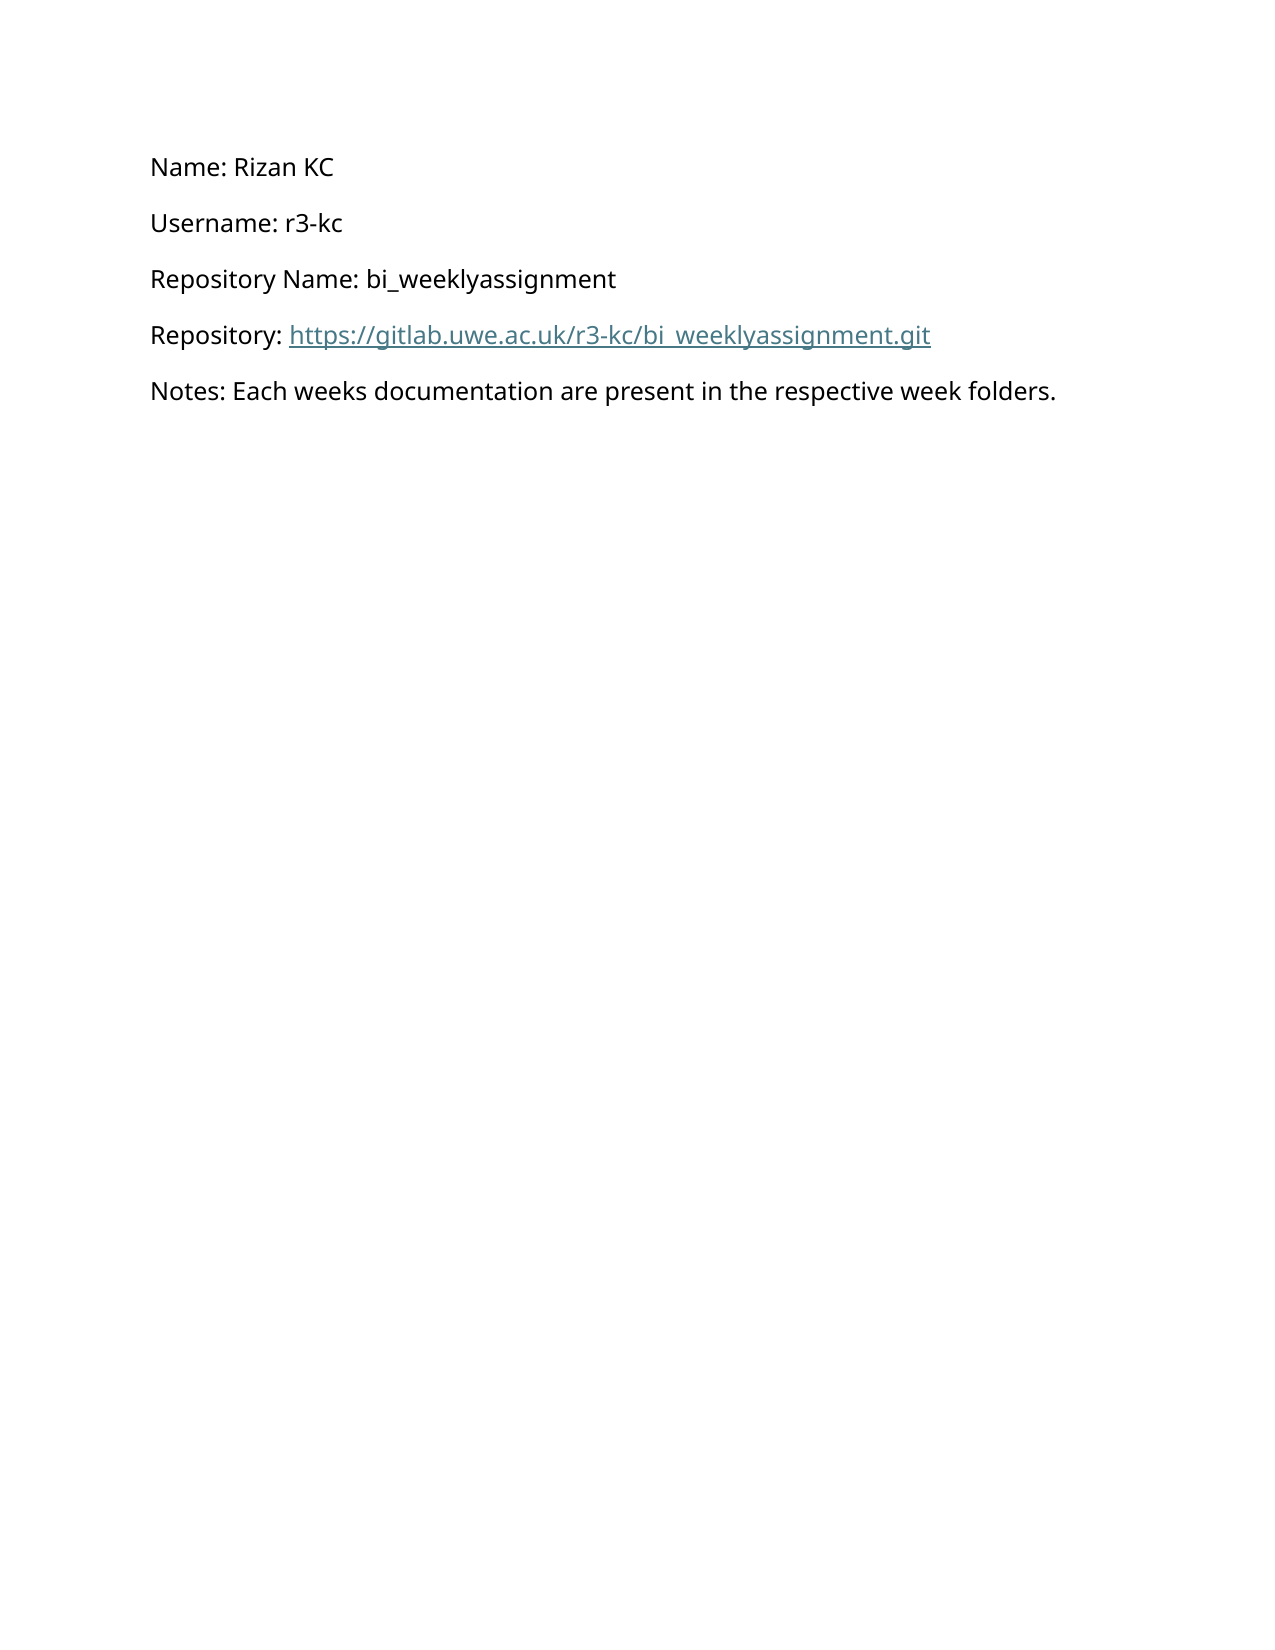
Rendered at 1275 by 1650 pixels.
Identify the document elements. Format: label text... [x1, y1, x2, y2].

text Username: r3-kc [150, 206, 1125, 240]
text Name: Rizan KC [150, 150, 1125, 184]
text Repository: https://gitlab.uwe.ac.uk/r3-kc/bi_weeklyassignment.git [150, 317, 1125, 352]
text Notes: Each weeks documentation are present in the respective week folders. [150, 373, 1125, 407]
text Repository Name: bi_weeklyassignment [150, 262, 1125, 296]
